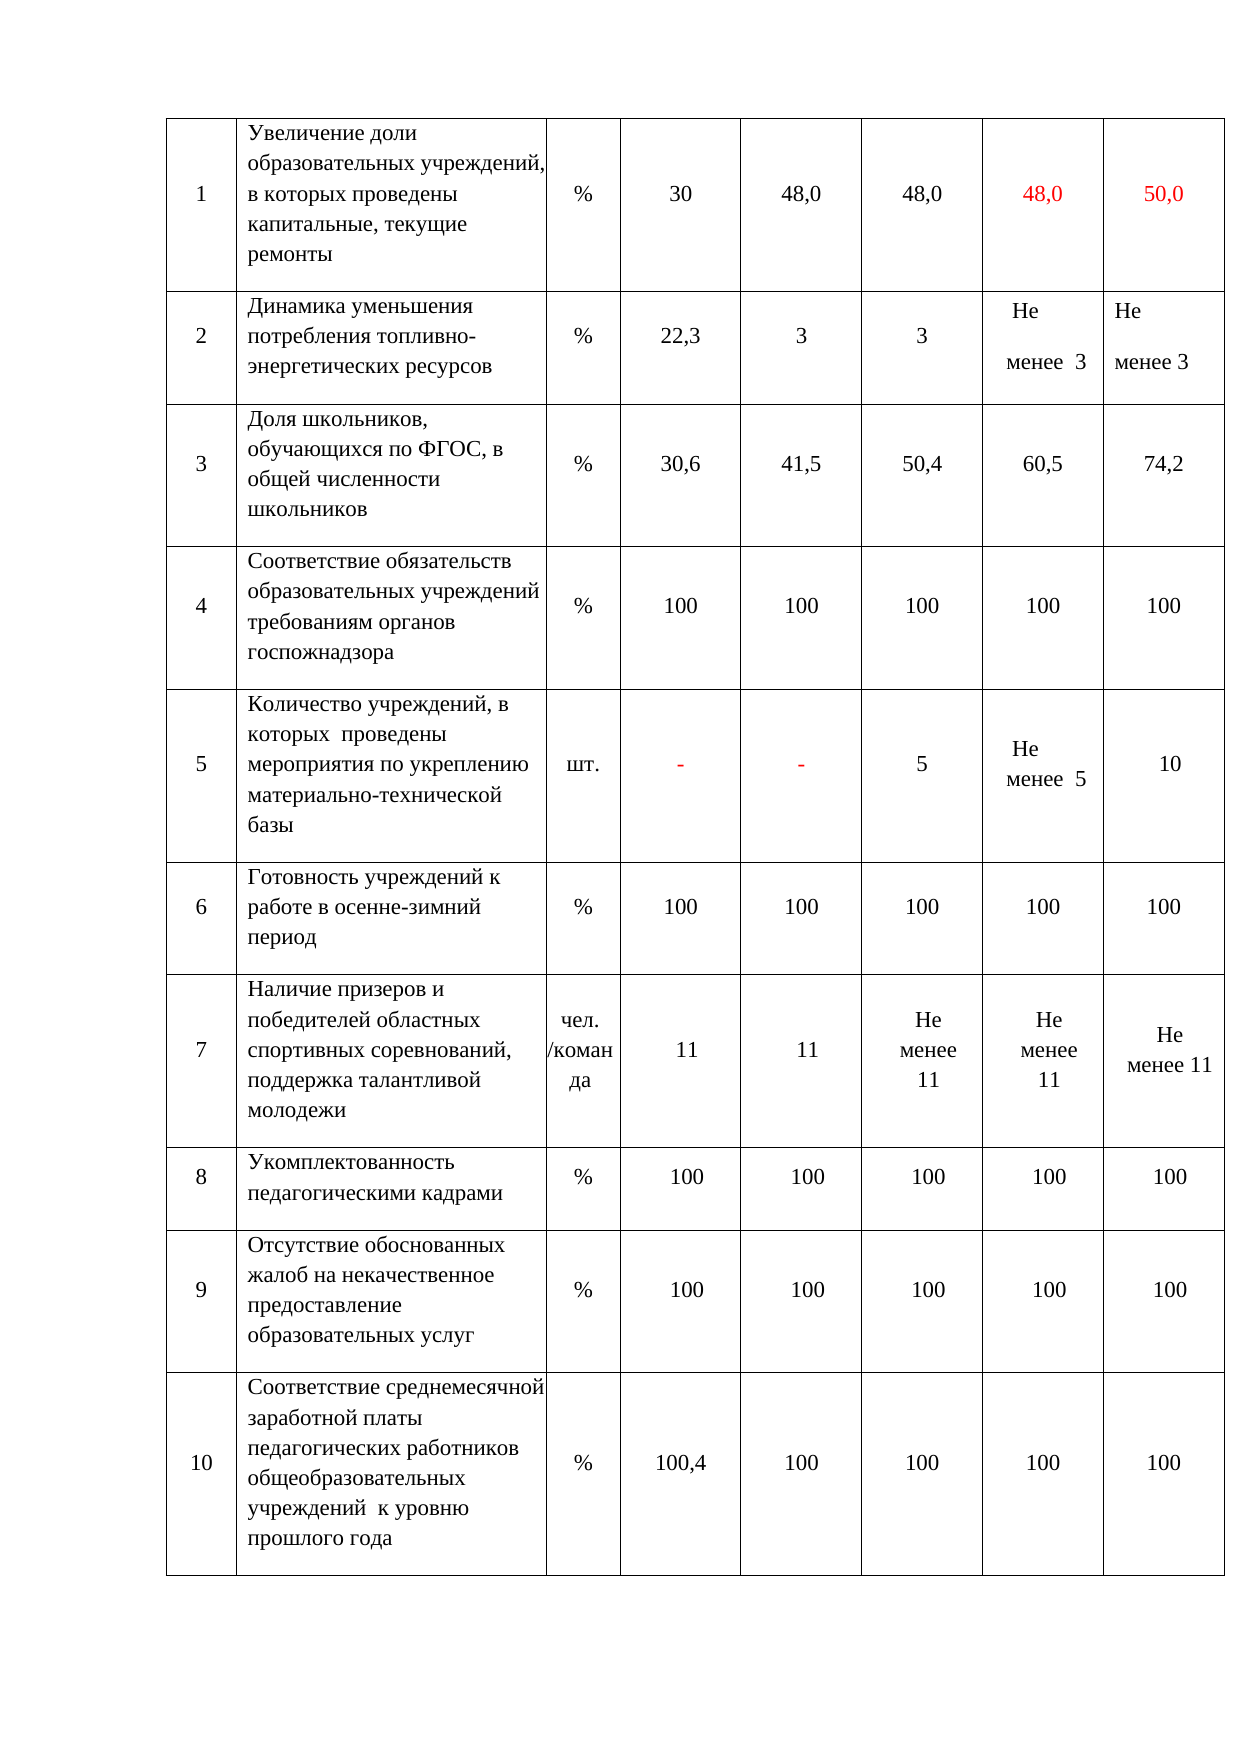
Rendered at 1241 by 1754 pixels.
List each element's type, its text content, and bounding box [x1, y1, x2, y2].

table_cell 5 [862, 690, 982, 862]
table_cell чел. /команда [547, 975, 620, 1147]
table_cell % [547, 1231, 620, 1372]
table_cell 100 [983, 547, 1103, 689]
table_cell Не менее 11 [862, 975, 982, 1147]
table_cell 22,3 [621, 292, 740, 403]
table_cell 4 [167, 547, 236, 689]
table_cell Соответствие среднемесячной заработной платы педагогических работников общеобразовательных учреждений к уровню прошлого года [237, 1373, 546, 1575]
table_cell 3 [741, 292, 861, 403]
table_cell 2 [167, 292, 236, 403]
table_cell Укомплектованность педагогическими кадрами [237, 1148, 546, 1229]
table_cell 100 [983, 1231, 1103, 1372]
table_cell 48,0 [862, 119, 982, 291]
table_cell % [547, 863, 620, 974]
table_cell 11 [621, 975, 740, 1147]
table_cell 100 [1104, 1373, 1224, 1575]
table_cell Не менее 11 [983, 975, 1103, 1147]
table_cell 100 [983, 1373, 1103, 1575]
table_cell - [741, 690, 861, 862]
table_cell 8 [167, 1148, 236, 1229]
table_cell % [547, 547, 620, 689]
table_cell 100 [1104, 547, 1224, 689]
table_cell 100 [1104, 863, 1224, 974]
table_cell 100 [741, 863, 861, 974]
table_cell 11 [741, 975, 861, 1147]
table_cell 30 [621, 119, 740, 291]
table_cell 30,6 [621, 405, 740, 546]
table_cell % [547, 1373, 620, 1575]
table_cell Соответствие обязательств образовательных учреждений требованиям органов госпожнадзора [237, 547, 546, 689]
table_cell Не менее 5 [983, 690, 1103, 862]
table_cell 100,4 [621, 1373, 740, 1575]
table_cell - [621, 690, 740, 862]
table_cell % [547, 1148, 620, 1229]
table_cell 100 [983, 1148, 1103, 1229]
table_cell 6 [167, 863, 236, 974]
table_cell 1 [167, 119, 236, 291]
table_cell 100 [741, 1148, 861, 1229]
table_cell 50,0 [1104, 119, 1224, 291]
table_cell Динамика уменьшения потребления топливно-энергетических ресурсов [237, 292, 546, 403]
table_cell Не менее 3 [983, 292, 1103, 403]
table_cell 100 [621, 1148, 740, 1229]
table_cell Не менее 3 [1104, 292, 1224, 403]
table_cell 41,5 [741, 405, 861, 546]
table_cell 48,0 [741, 119, 861, 291]
table_cell 100 [741, 547, 861, 689]
table_cell 3 [167, 405, 236, 546]
table_cell 9 [167, 1231, 236, 1372]
table_cell Доля школьников, обучающихся по ФГОС, в общей численности школьников [237, 405, 546, 546]
table_cell 100 [621, 547, 740, 689]
table_cell 100 [741, 1231, 861, 1372]
table_cell 100 [862, 863, 982, 974]
table_cell Количество учреждений, в которых проведены мероприятия по укреплению материально-технической базы [237, 690, 546, 862]
table_cell шт. [547, 690, 620, 862]
table_cell 100 [1104, 1148, 1224, 1229]
table_cell 100 [621, 1231, 740, 1372]
table_cell 74,2 [1104, 405, 1224, 546]
table_cell % [547, 119, 620, 291]
table_cell 7 [167, 975, 236, 1147]
table_cell 100 [983, 863, 1103, 974]
table_cell Не менее 11 [1104, 975, 1224, 1147]
table_cell 50,4 [862, 405, 982, 546]
table_cell 10 [167, 1373, 236, 1575]
table_cell 60,5 [983, 405, 1103, 546]
table_cell 100 [862, 1373, 982, 1575]
table_cell % [547, 292, 620, 403]
table_cell % [547, 405, 620, 546]
table_cell 100 [1104, 1231, 1224, 1372]
table_cell 100 [621, 863, 740, 974]
table_cell 100 [741, 1373, 861, 1575]
table_cell 100 [862, 547, 982, 689]
table_cell Увеличение доли образовательных учреждений, в которых проведены капитальные, текущие ремонты [237, 119, 546, 291]
table_cell 3 [862, 292, 982, 403]
table_cell Готовность учреждений к работе в осенне-зимний период [237, 863, 546, 974]
table_cell Отсутствие обоснованных жалоб на некачественное предоставление образовательных услуг [237, 1231, 546, 1372]
table_cell Наличие призеров и победителей областных спортивных соревнований, поддержка талантливой молодежи [237, 975, 546, 1147]
table_cell 100 [862, 1148, 982, 1229]
table_cell 5 [167, 690, 236, 862]
table_cell 10 [1104, 690, 1224, 862]
table_cell 100 [862, 1231, 982, 1372]
table_cell 48,0 [983, 119, 1103, 291]
